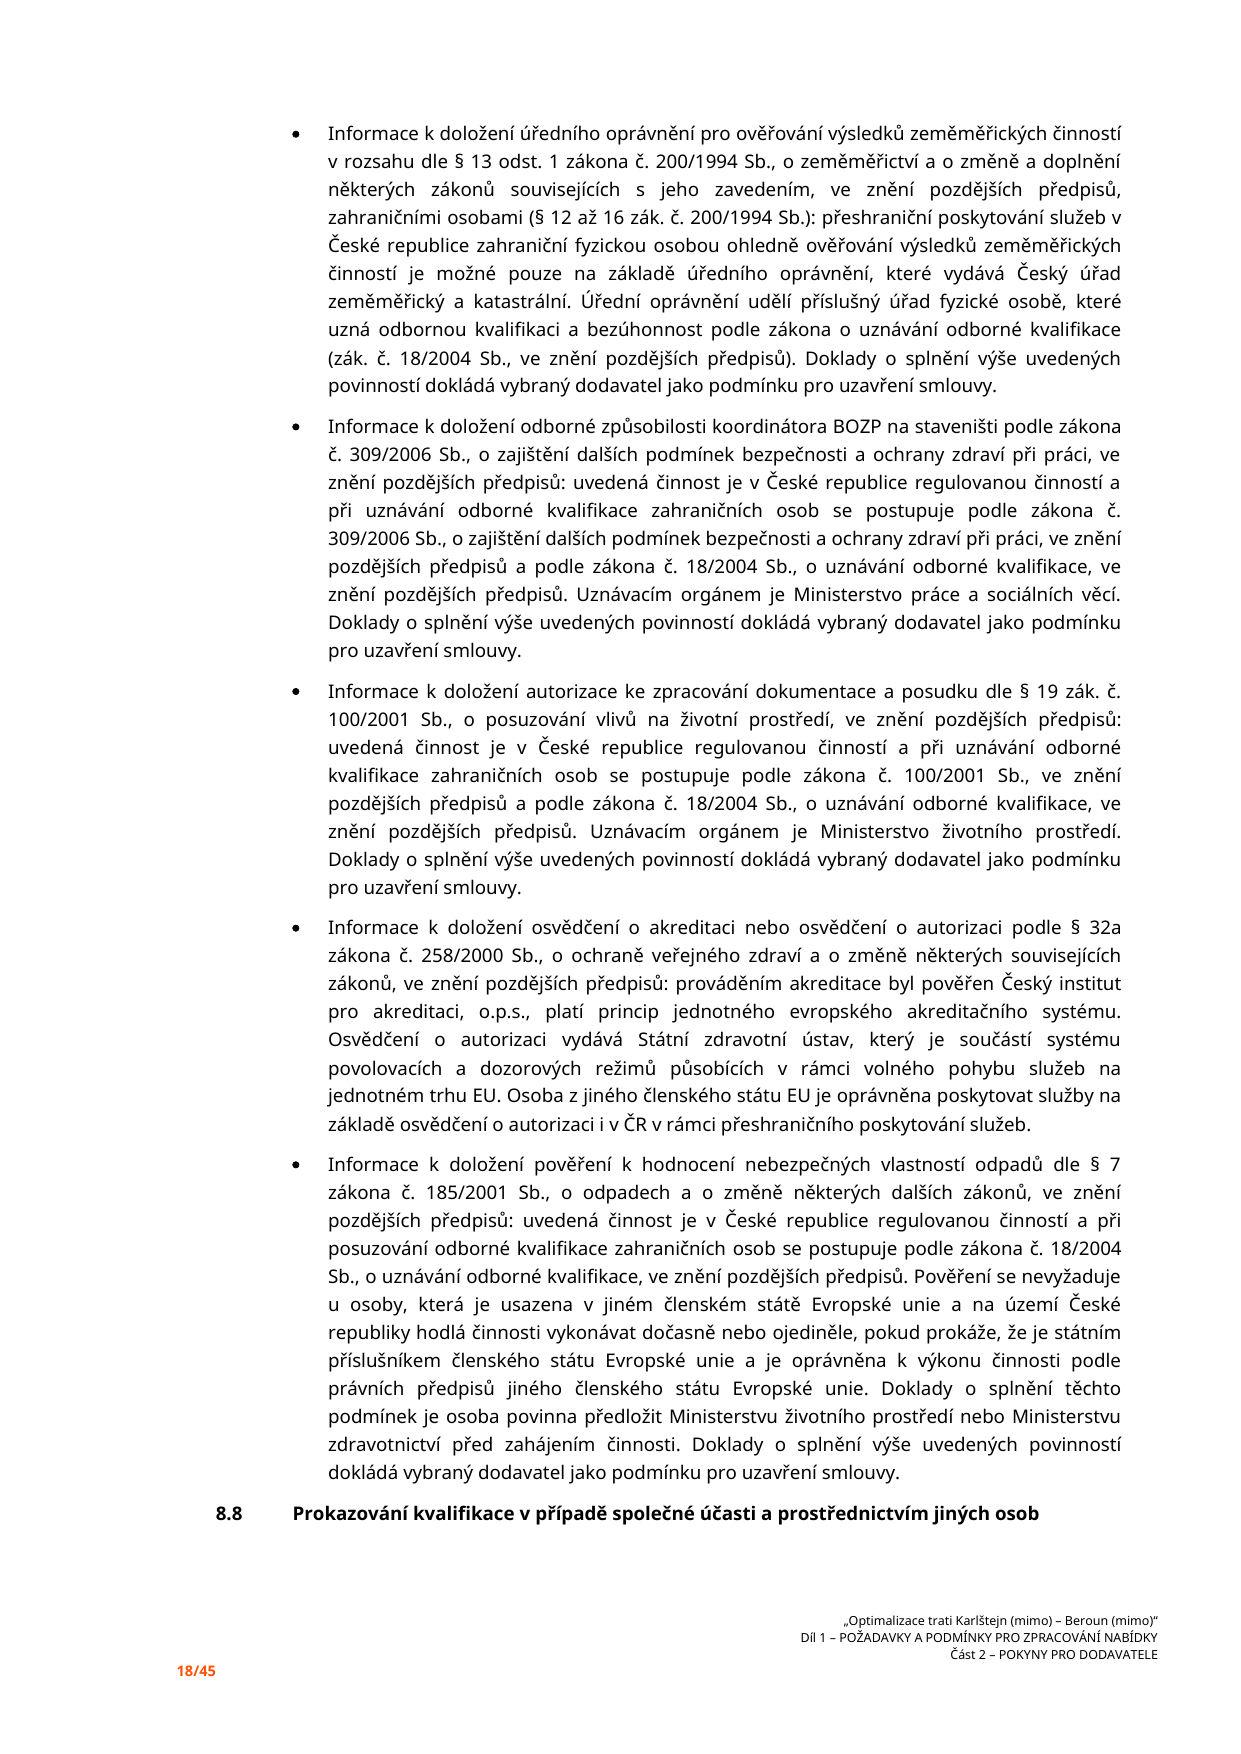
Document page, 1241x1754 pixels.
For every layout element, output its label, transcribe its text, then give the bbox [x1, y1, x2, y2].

text Informace k doložení odborné způsobilosti koordinátora BOZP na staveništi podle zákona č. 309/2006 Sb., o zajištění dalších podmínek bezpečnosti a ochrany zdraví při práci, ve znění pozdějších předpisů: uvedená činnost je v České republice regulovanou činností a při uznávání odborné kvalifikace zahraničních osob se postupuje podle zákona č. 309/2006 Sb., o zajištění dalších podmínek bezpečnosti a ochrany zdraví při práci, ve znění pozdějších předpisů a podle zákona č. 18/2004 Sb., o uznávání odborné kvalifikace, ve znění pozdějších předpisů. Uznávacím orgánem je Ministerstvo práce a sociálních věcí. Doklady o splnění výše uvedených povinností dokládá vybraný dodavatel jako podmínku pro uzavření smlouvy. [292, 413, 1122, 663]
text Informace k doložení pověření k hodnocení nebezpečných vlastností odpadů dle § 7 zákona č. 185/2001 Sb., o odpadech a o změně některých dalších zákonů, ve znění pozdějších předpisů: uvedená činnost je v České republice regulovanou činností a při posuzování odborné kvalifikace zahraničních osob se postupuje podle zákona č. 18/2004 Sb., o uznávání odborné kvalifikace, ve znění pozdějších předpisů. Pověření se nevyžaduje u osoby, která je usazena v jiném členském státě Evropské unie a na území České republiky hodlá činnosti vykonávat dočasně nebo ojediněle, pokud prokáže, že je státním příslušníkem členského státu Evropské unie a je oprávněna k výkonu činnosti podle právních předpisů jiného členského státu Evropské unie. Doklady o splnění těchto podmínek je osoba povinna předložit Ministerstvu životního prostředí nebo Ministerstvu zdravotnictví před zahájením činnosti. Doklady o splnění výše uvedených povinností dokládá vybraný dodavatel jako podmínku pro uzavření smlouvy. [292, 1151, 1122, 1485]
text Informace k doložení úředního oprávnění pro ověřování výsledků zeměměřických činností v rozsahu dle § 13 odst. 1 zákona č. 200/1994 Sb., o zeměměřictví a o změně a doplnění některých zákonů souvisejících s jeho zavedením, ve znění pozdějších předpisů, zahraničními osobami (§ 12 až 16 zák. č. 200/1994 Sb.): přeshraniční poskytování služeb v České republice zahraniční fyzickou osobou ohledně ověřování výsledků zeměměřických činností je možné pouze na základě úředního oprávnění, které vydává Český úřad zeměměřický a katastrální. Úřední oprávnění udělí příslušný úřad fyzické osobě, které uzná odbornou kvalifikaci a bezúhonnost podle zákona o uznávání odborné kvalifikace (zák. č. 18/2004 Sb., ve znění pozdějších předpisů). Doklady o splnění výše uvedených povinností dokládá vybraný dodavatel jako podmínku pro uzavření smlouvy. [292, 121, 1122, 398]
text Informace k doložení autorizace ke zpracování dokumentace a posudku dle § 19 zák. č. 100/2001 Sb., o posuzování vlivů na životní prostředí, ve znění pozdějších předpisů: uvedená činnost je v České republice regulovanou činností a při uznávání odborné kvalifikace zahraničních osob se postupuje podle zákona č. 100/2001 Sb., ve znění pozdějších předpisů a podle zákona č. 18/2004 Sb., o uznávání odborné kvalifikace, ve znění pozdějších předpisů. Uznávacím orgánem je Ministerstvo životního prostředí. Doklady o splnění výše uvedených povinností dokládá vybraný dodavatel jako podmínku pro uzavření smlouvy. [292, 678, 1122, 900]
text Prokazování kvalifikace v případě společné účasti a prostřednictvím jiných osob [216, 1500, 1122, 1526]
text Informace k doložení osvědčení o akreditaci nebo osvědčení o autorizaci podle § 32a zákona č. 258/2000 Sb., o ochraně veřejného zdraví a o změně některých souvisejících zákonů, ve znění pozdějších předpisů: prováděním akreditace byl pověřen Český institut pro akreditaci, o.p.s., platí princip jednotného evropského akreditačního systému. Osvědčení o autorizaci vydává Státní zdravotní ústav, který je součástí systému povolovacích a dozorových režimů působících v rámci volného pohybu služeb na jednotném trhu EU. Osoba z jiného členského státu EU je oprávněna poskytovat služby na základě osvědčení o autorizaci i v ČR v rámci přeshraničního poskytování služeb. [292, 915, 1122, 1136]
